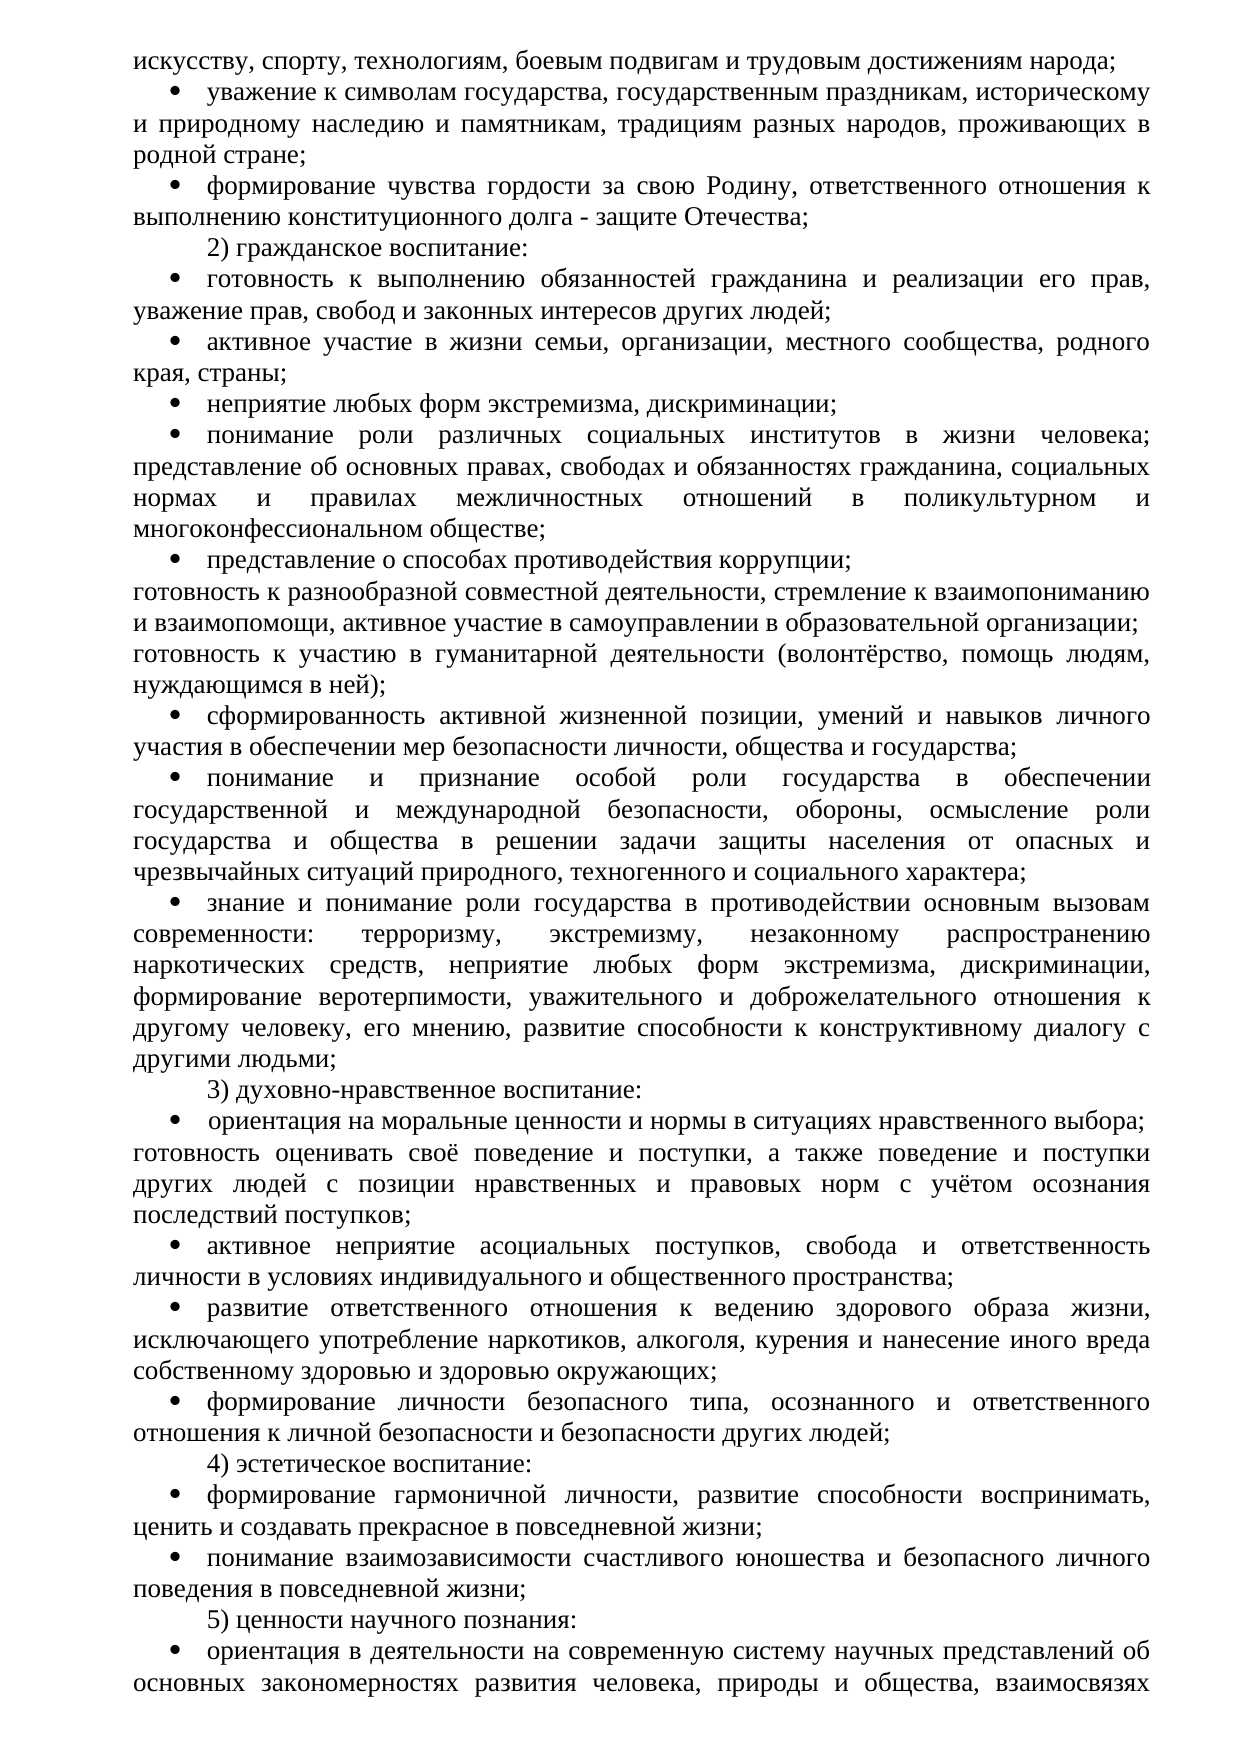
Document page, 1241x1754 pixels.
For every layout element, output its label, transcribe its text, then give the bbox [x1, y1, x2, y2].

text 4) эстетическое воспитание: [133, 1447, 1152, 1478]
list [133, 44, 1152, 76]
list активное участие в жизни семьи, организации, местного сообщества, родного края, страны; [133, 325, 1152, 387]
list представление о способах противодействия коррупции; [133, 543, 1152, 574]
text 5) ценности научного познания: [133, 1603, 1152, 1634]
list формирование гармоничной личности, развитие способности воспринимать, ценить и создавать прекрасное в повседневной жизни; [133, 1478, 1152, 1541]
list формирование личности безопасного типа, осознанного и ответственного отношения к личной безопасности и безопасности других людей; [133, 1385, 1152, 1447]
list сформированность активной жизненной позиции, умений и навыков личного участия в обеспечении мер безопасности личности, общества и государства; [133, 699, 1152, 762]
text готовность к участию в гуманитарной деятельности (волонтёрство, помощь людям, нуждающимся в ней); [133, 637, 1152, 699]
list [133, 1634, 1152, 1697]
list понимание взаимозависимости счастливого юношества и безопасного личного поведения в повседневной жизни; [133, 1541, 1152, 1603]
list знание и понимание роли государства в противодействии основным вызовам современности: терроризму, экстремизму, незаконному распространению наркотических средств, неприятие любых форм экстремизма, дискриминации, формирование веротерпимости, уважительного и доброжелательного отношения к другому человеку, его мнению, развитие способности к конструктивному диалогу с другими людьми; [133, 886, 1152, 1073]
list неприятие любых форм экстремизма, дискриминации; [133, 387, 1152, 419]
text готовность оценивать своё поведение и поступки, а также поведение и поступки других людей с позиции нравственных и правовых норм с учётом осознания последствий поступков; [133, 1136, 1152, 1229]
list развитие ответственного отношения к ведению здорового образа жизни, исключающего употребление наркотиков, алкоголя, курения и нанесение иного вреда собственному здоровью и здоровью окружающих; [133, 1291, 1152, 1385]
text готовность к разнообразной совместной деятельности, стремление к взаимопониманию и взаимопомощи, активное участие в самоуправлении в образовательной организации; [133, 574, 1152, 637]
list активное неприятие асоциальных поступков, свобода и ответственность личности в условиях индивидуального и общественного пространства; [133, 1229, 1152, 1291]
list формирование чувства гордости за свою Родину, ответственного отношения к выполнению конституционного долга - защите Отечества; [133, 169, 1152, 231]
list понимание роли различных социальных институтов в жизни человека; представление об основных правах, свободах и обязанностях гражданина, социальных нормах и правилах межличностных отношений в поликультурном и многоконфессиональном обществе; [133, 419, 1152, 543]
list готовность к выполнению обязанностей гражданина и реализации его прав, уважение прав, свобод и законных интересов других людей; [133, 263, 1152, 325]
list понимание и признание особой роли государства в обеспечении государственной и международной безопасности, обороны, осмысление роли государства и общества в решении задачи защиты населения от опасных и чрезвычайных ситуаций природного, техногенного и социального характера; [133, 762, 1152, 886]
list уважение к символам государства, государственным праздникам, историческому и природному наследию и памятникам, традициям разных народов, проживающих в родной стране; [133, 76, 1152, 169]
text 3) духовно-нравственное воспитание: [133, 1073, 1152, 1104]
list ориентация на моральные ценности и нормы в ситуациях нравственного выбора; [170, 1104, 1152, 1136]
text 2) гражданское воспитание: [133, 231, 1152, 263]
